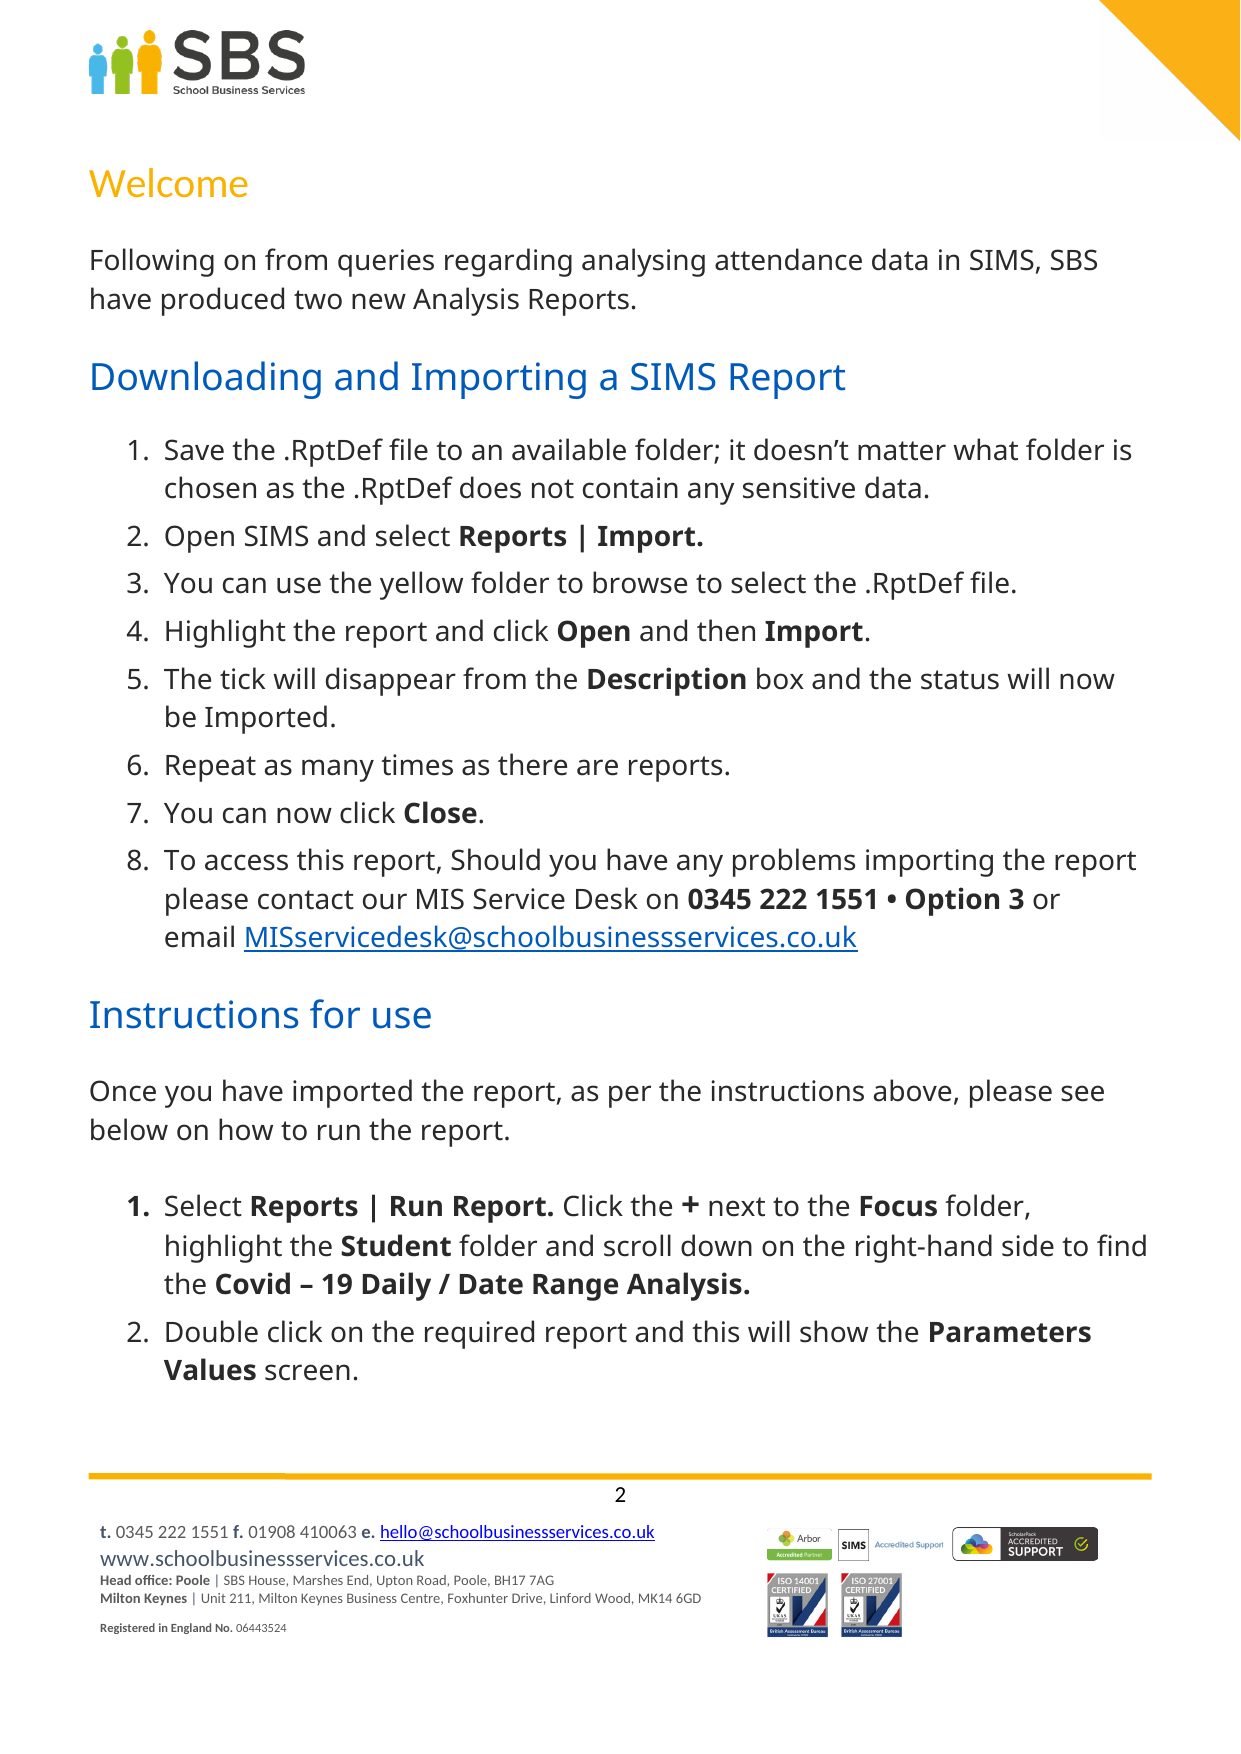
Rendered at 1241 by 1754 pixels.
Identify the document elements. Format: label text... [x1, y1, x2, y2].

picture [88, 30, 305, 94]
picture [766, 1573, 903, 1638]
picture [766, 1528, 833, 1561]
list You can now click Close. [126, 793, 1152, 831]
picture [838, 1529, 944, 1561]
list Save the .RptDef file to an available folder; it doesn’t matter what folder is chosen as the .RptDef does not contain any sensitive data. [126, 430, 1152, 507]
list Repeat as many times as there are reports. [126, 745, 1152, 783]
list Double click on the required report and this will show the Parameters Values screen. [126, 1312, 1152, 1389]
text Instructions for use [89, 988, 1152, 1039]
picture [952, 1527, 1098, 1561]
picture [1098, 0, 1241, 142]
text Downloading and Importing a SIMS Report [89, 350, 1152, 401]
list To access this report, Should you have any problems importing the report please contact our MIS Service Desk on 0345 222 1551 • Option 3 or email MISservicedesk@schoolbusinessservices.co.uk [126, 841, 1152, 956]
list Highlight the report and click Open and then Import. [126, 611, 1152, 650]
text Following on from queries regarding analysing attendance data in SIMS, SBS have produced two new Analysis Reports. [89, 241, 1152, 317]
text Welcome [89, 157, 1152, 208]
list You can use the yellow folder to browse to select the .RptDef file. [126, 564, 1152, 602]
list Open SIMS and select Reports | Import. [126, 516, 1152, 554]
text Once you have imported the report, as per the instructions above, please see below on how to run the report. [89, 1072, 1152, 1148]
list The tick will disappear from the Description box and the status will now be Imported. [126, 659, 1152, 736]
list Select Reports | Run Report. Click the + next to the Focus folder, highlight the Student folder and scroll down on the right-hand side to find the Covid – 19 Daily / Date Range Analysis. [126, 1181, 1152, 1303]
